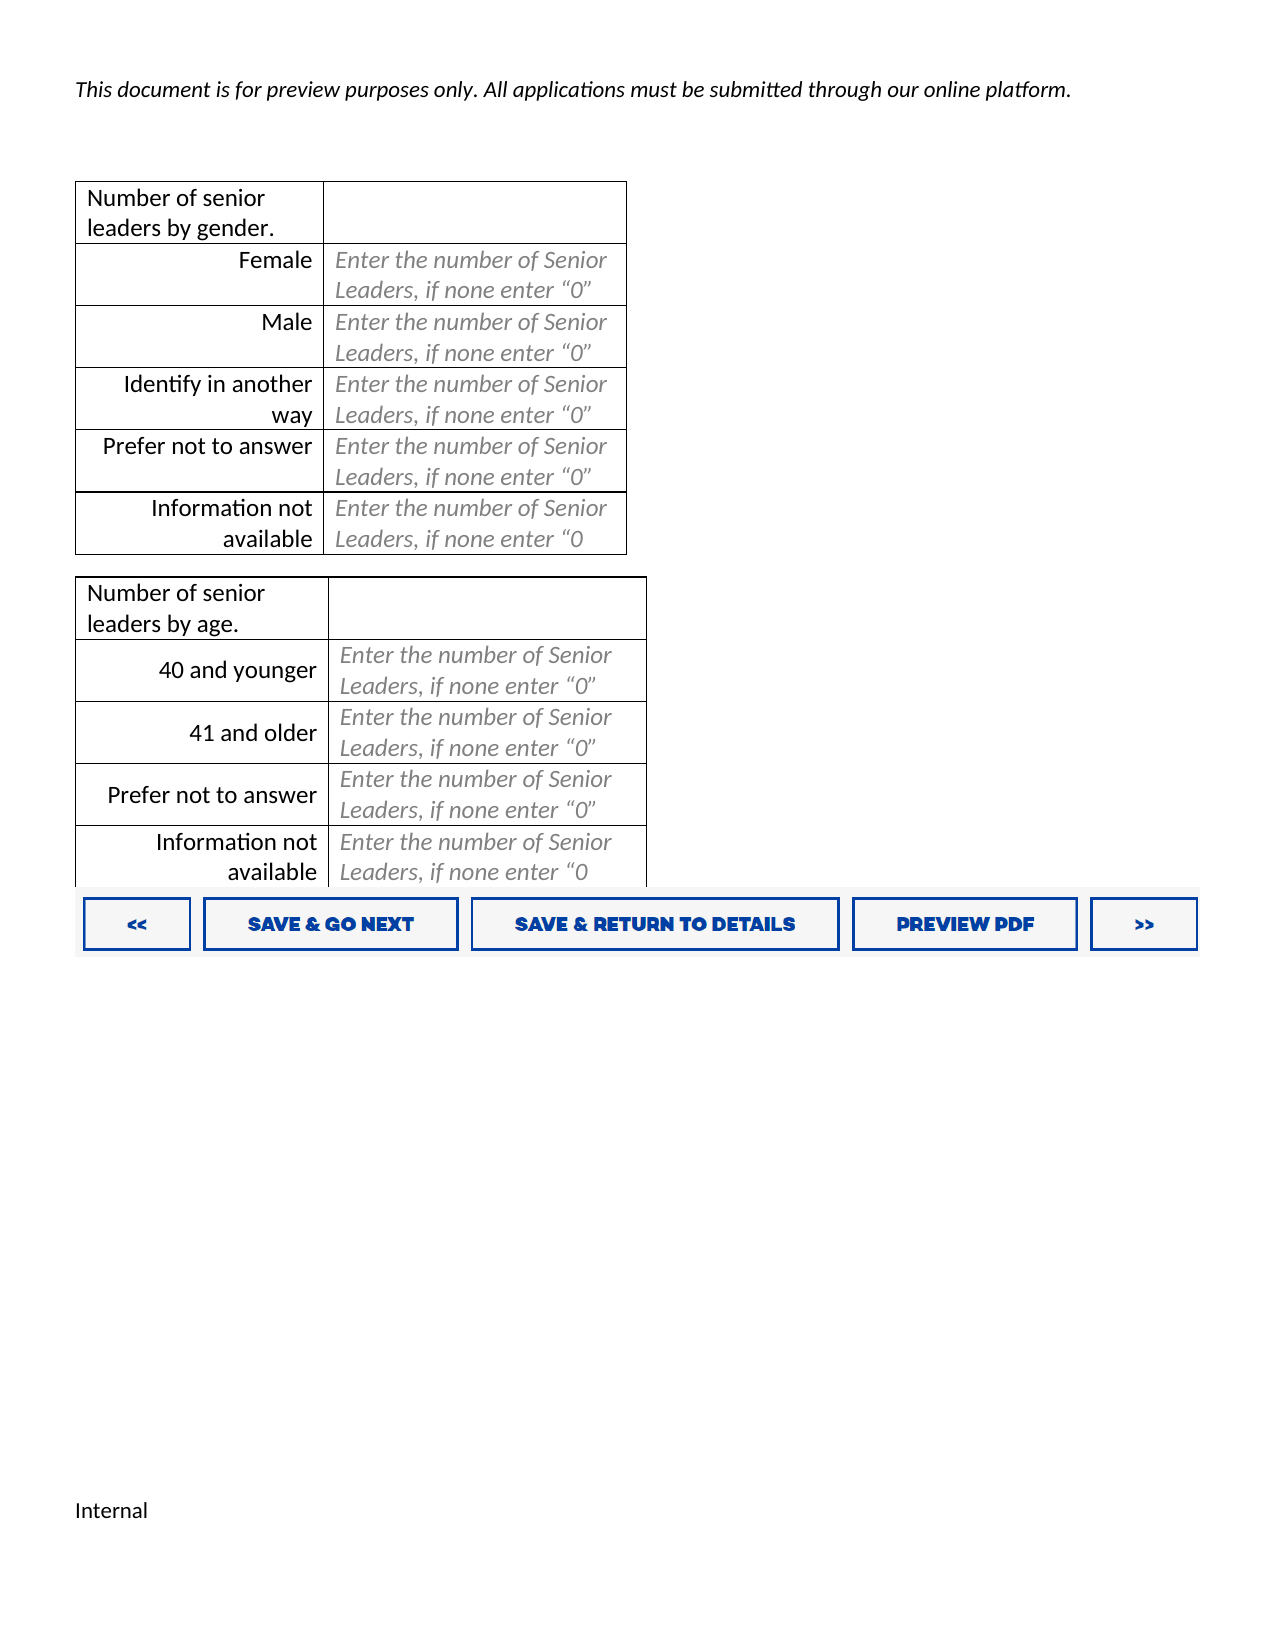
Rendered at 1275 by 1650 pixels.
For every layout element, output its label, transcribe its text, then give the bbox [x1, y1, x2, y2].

table_header [324, 182, 626, 243]
table_cell Enter the number of Senior Leaders, if none enter “0 [329, 826, 646, 887]
table_cell Identify in another way [76, 368, 323, 429]
table_cell Enter the number of Senior Leaders, if none enter “0” [324, 306, 626, 367]
table_cell Prefer not to answer [76, 764, 328, 825]
table_cell Enter the number of Senior Leaders, if none enter “0” [329, 640, 646, 701]
table_cell Female [76, 244, 323, 305]
table_header Number of senior leaders by age. [76, 578, 328, 638]
picture [75, 887, 1200, 957]
table_cell Male [76, 306, 323, 367]
table_header Number of senior leaders by gender. [76, 182, 323, 243]
table_cell Enter the number of Senior Leaders, if none enter “0” [324, 244, 626, 305]
table_cell Enter the number of Senior Leaders, if none enter “0” [324, 430, 626, 491]
table_cell Information not available [76, 493, 323, 553]
table_cell Enter the number of Senior Leaders, if none enter “0” [324, 368, 626, 429]
table_cell Enter the number of Senior Leaders, if none enter “0” [329, 764, 646, 825]
table_cell Enter the number of Senior Leaders, if none enter “0 [324, 493, 626, 553]
table_cell Enter the number of Senior Leaders, if none enter “0” [329, 702, 646, 763]
table_cell Information not available [76, 826, 328, 887]
table_header [329, 578, 646, 638]
table_cell Prefer not to answer [76, 430, 323, 491]
table_cell 40 and younger [76, 640, 328, 701]
table_cell 41 and older [76, 702, 328, 763]
